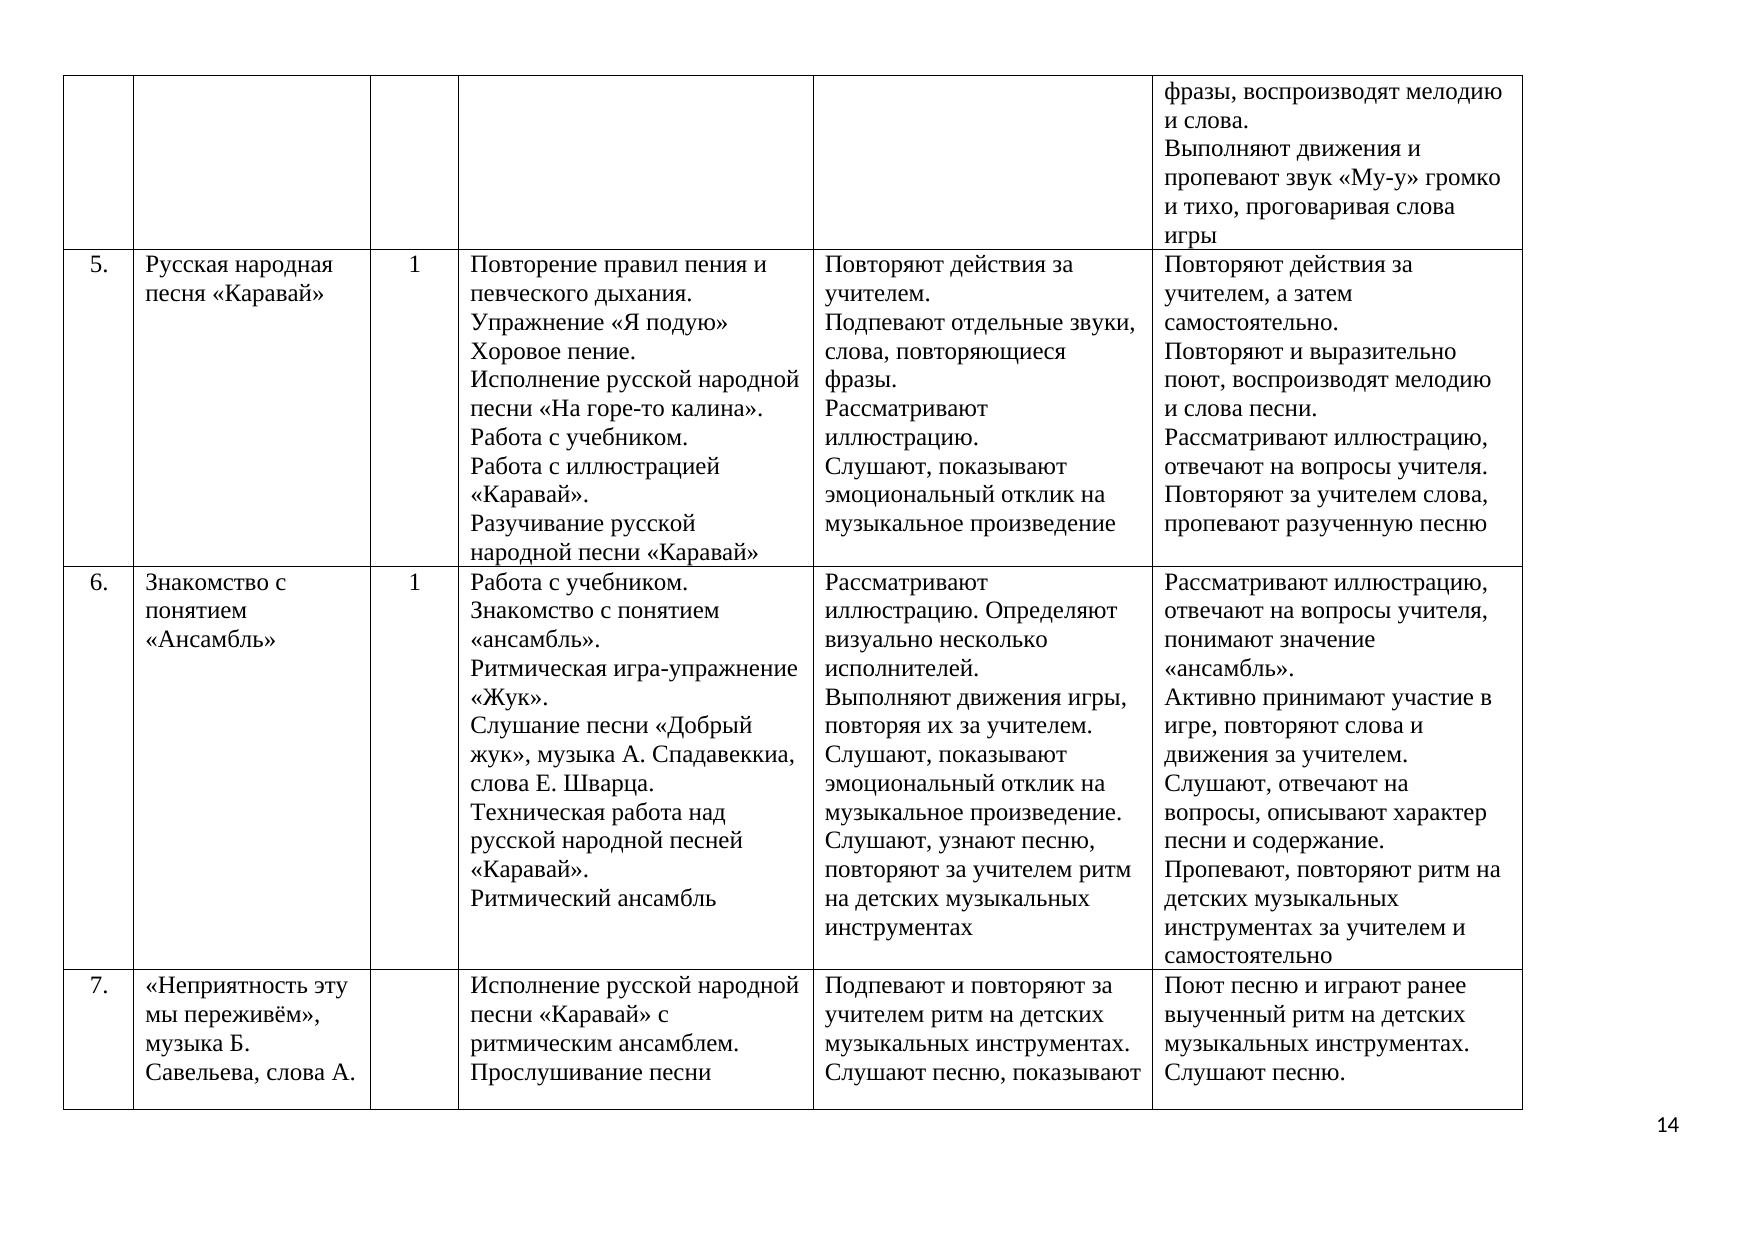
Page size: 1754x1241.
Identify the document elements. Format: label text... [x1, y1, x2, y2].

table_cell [1153, 76, 1522, 248]
table_cell [371, 970, 458, 1109]
table_cell Рассматривают иллюстрацию. Определяют визуально несколько исполнителей. Выполняют движения игры, повторяя их за учителем. Слушают, показывают эмоциональный отклик на музыкальное произведение. Слушают, узнают песню, повторяют за учителем ритм на детских музыкальных инструментах [814, 567, 1152, 969]
table_cell Рассматривают иллюстрацию, отвечают на вопросы учителя, понимают значение «ансамбль». Активно принимают участие в игре, повторяют слова и движения за учителем. Слушают, отвечают на вопросы, описывают характер песни и содержание. Пропевают, повторяют ритм на детских музыкальных инструментах за учителем и самостоятельно [1153, 567, 1522, 969]
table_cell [459, 970, 813, 1109]
table_cell 1 [371, 76, 458, 248]
table_cell 1 [371, 250, 458, 566]
table_cell Повторяют действия за учителем. Подпевают отдельные звуки, слова, повторяющиеся фразы. Рассматривают иллюстрацию. Слушают, показывают эмоциональный отклик на музыкальное произведение [814, 250, 1152, 566]
table_cell Повторяют действия за учителем, а затем самостоятельно. Повторяют и выразительно поют, воспроизводят мелодию и слова песни. Рассматривают иллюстрацию, отвечают на вопросы учителя. Повторяют за учителем слова, пропевают разученную песню [1153, 250, 1522, 566]
table_cell Русская народная песня «Каравай» [134, 250, 370, 566]
table_cell 5. [64, 250, 133, 566]
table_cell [814, 970, 1152, 1109]
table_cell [814, 76, 1152, 248]
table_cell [134, 970, 370, 1109]
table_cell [1153, 970, 1522, 1109]
table_cell 6. [64, 567, 133, 969]
table_cell 7. [64, 970, 133, 1109]
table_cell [459, 76, 813, 248]
table_cell 4. [64, 76, 133, 248]
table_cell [134, 76, 370, 248]
table_cell Повторение правил пения и певческого дыхания. Упражнение «Я подую» Хоровое пение. Исполнение русской народной песни «На горе-то калина». Работа с учебником. Работа с иллюстрацией «Каравай». Разучивание русской народной песни «Каравай» [459, 250, 813, 566]
table_cell Работа с учебником. Знакомство с понятием «ансамбль». Ритмическая игра-упражнение «Жук». Слушание песни «Добрый жук», музыка А. Спадавеккиа, слова Е. Шварца. Техническая работа над русской народной песней «Каравай». Ритмический ансамбль [459, 567, 813, 969]
table_cell Знакомство с понятием «Ансамбль» [134, 567, 370, 969]
table_cell 1 [371, 567, 458, 969]
